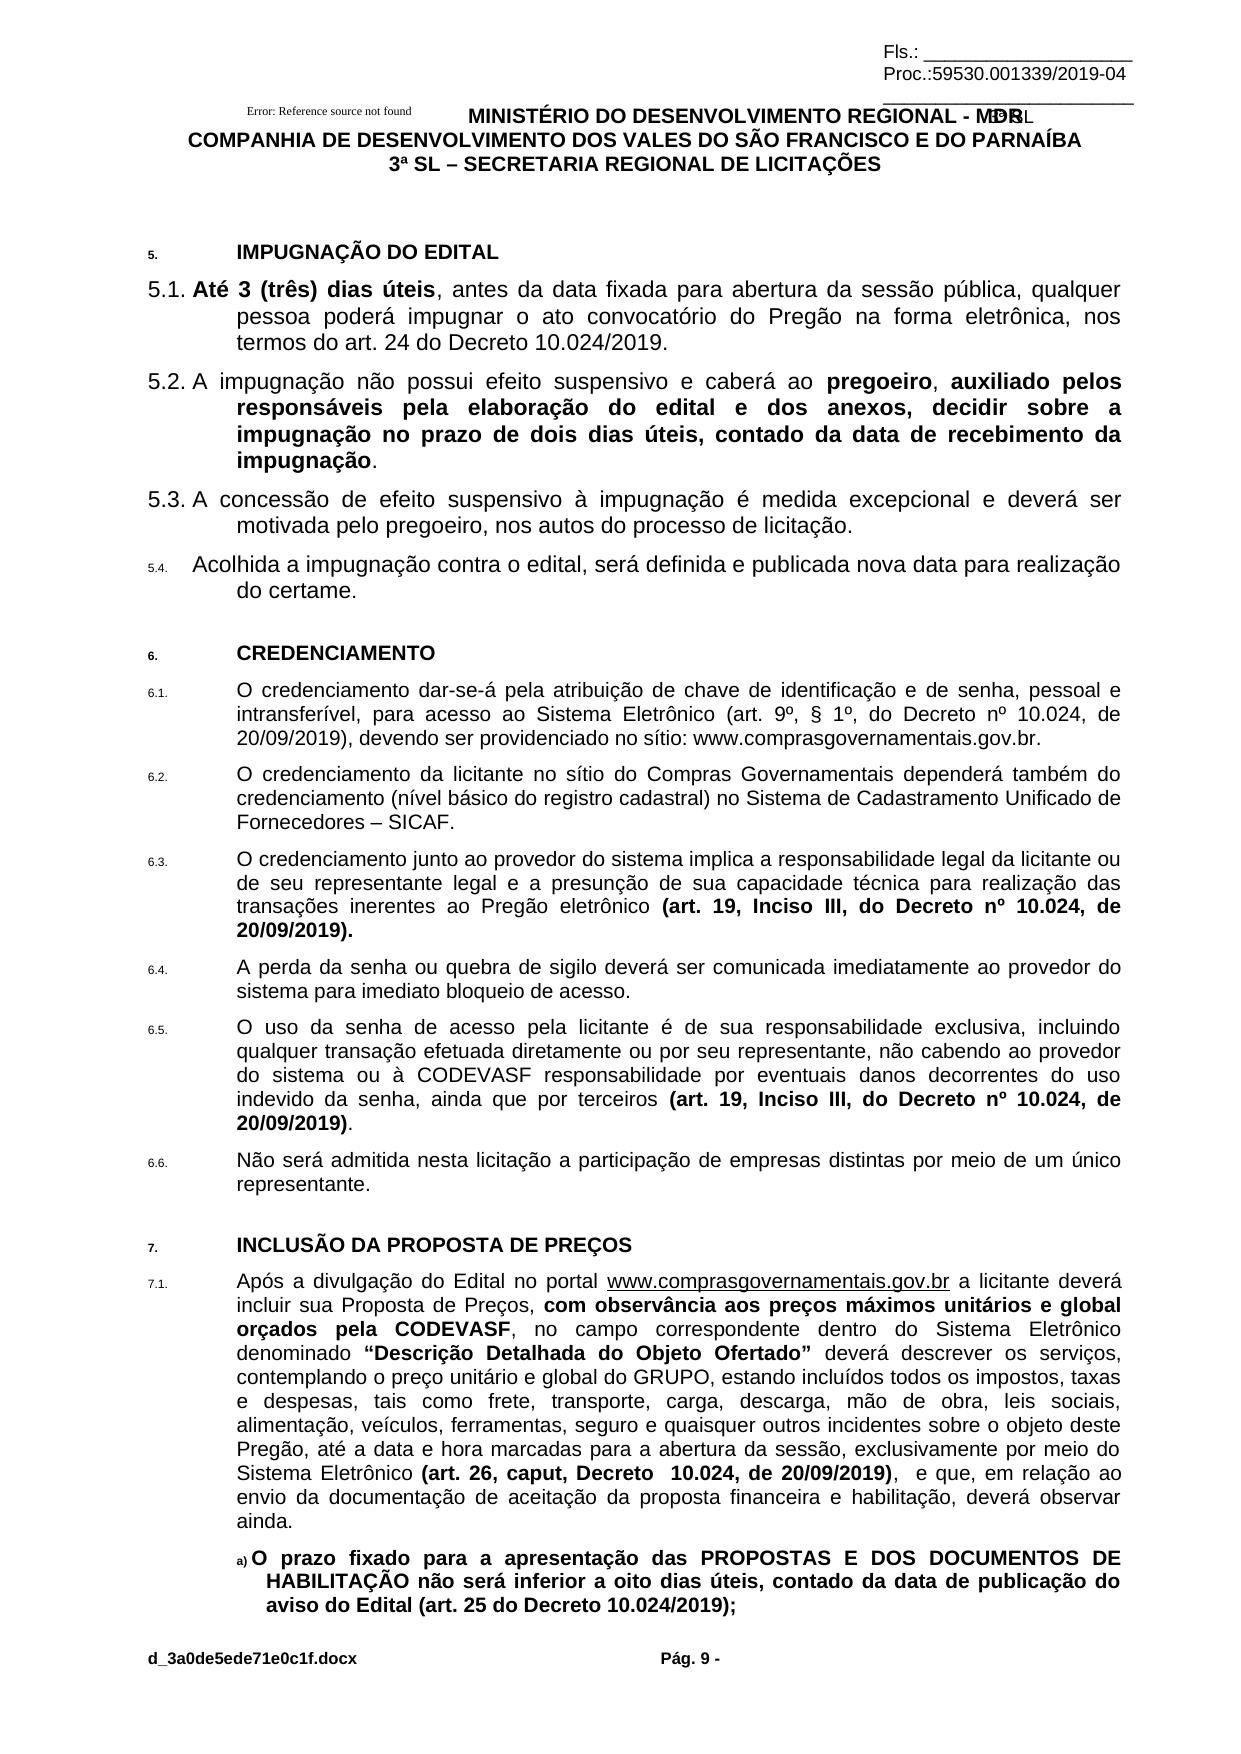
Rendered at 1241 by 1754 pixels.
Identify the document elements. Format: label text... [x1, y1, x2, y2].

list Acolhida a impugnação contra o edital, será definida e publicada nova data para realização do certame. [148, 551, 1122, 604]
list A impugnação não possui efeito suspensivo e caberá ao pregoeiro, auxiliado pelos responsáveis pela elaboração do edital e dos anexos, decidir sobre a impugnação no prazo de dois dias úteis, contado da data de recebimento da impugnação. [148, 368, 1122, 473]
list Após a divulgação do Edital no portal www.comprasgovernamentais.gov.br a licitante deverá incluir sua Proposta de Preços, com observância aos preços máximos unitários e global orçados pela CODEVASF, no campo correspondente dentro do Sistema Eletrônico denominado “Descrição Detalhada do Objeto Ofertado” deverá descrever os serviços, contemplando o preço unitário e global do GRUPO, estando incluídos todos os impostos, taxas e despesas, tais como frete, transporte, carga, descarga, mão de obra, leis sociais, alimentação, veículos, ferramentas, seguro e quaisquer outros incidentes sobre o objeto deste Pregão, até a data e hora marcadas para a abertura da sessão, exclusivamente por meio do Sistema Eletrônico (art. 26, caput, Decreto 10.024, de 20/09/2019), e que, em relação ao envio da documentação de aceitação da proposta financeira e habilitação, deverá observar ainda. [148, 1269, 1122, 1533]
list O credenciamento junto ao provedor do sistema implica a responsabilidade legal da licitante ou de seu representante legal e a presunção de sua capacidade técnica para realização das transações inerentes ao Pregão eletrônico (art. 19, Inciso III, do Decreto nº 10.024, de 20/09/2019). [148, 846, 1122, 942]
list O credenciamento da licitante no sítio do Compras Governamentais dependerá também do credenciamento (nível básico do registro cadastral) no Sistema de Cadastramento Unificado de Fornecedores – SICAF. [148, 762, 1122, 834]
list Até 3 (três) dias úteis, antes da data fixada para abertura da sessão pública, qualquer pessoa poderá impugnar o ato convocatório do Pregão na forma eletrônica, nos termos do art. 24 do Decreto 10.024/2019. [148, 276, 1122, 355]
list O prazo fixado para a apresentação das PROPOSTAS E DOS DOCUMENTOS DE HABILITAÇÃO não será inferior a oito dias úteis, contado da data de publicação do aviso do Edital (art. 25 do Decreto 10.024/2019); [236, 1545, 1122, 1617]
list A concessão de efeito suspensivo à impugnação é medida excepcional e deverá ser motivada pelo pregoeiro, nos autos do processo de licitação. [148, 486, 1122, 538]
list INCLUSÃO DA PROPOSTA DE PREÇOS [148, 1233, 1122, 1257]
list Não será admitida nesta licitação a participação de empresas distintas por meio de um único representante. [148, 1147, 1122, 1195]
list IMPUGNAÇÃO DO EDITAL [148, 240, 1122, 264]
list O credenciamento dar-se-á pela atribuição de chave de identificação e de senha, pessoal e intransferível, para acesso ao Sistema Eletrônico (art. 9º, § 1º, do Decreto nº 10.024, de 20/09/2019), devendo ser providenciado no sítio: www.comprasgovernamentais.gov.br. [148, 678, 1122, 749]
list O uso da senha de acesso pela licitante é de sua responsabilidade exclusiva, incluindo qualquer transação efetuada diretamente ou por seu representante, não cabendo ao provedor do sistema ou à CODEVASF responsabilidade por eventuais danos decorrentes do uso indevido da senha, ainda que por terceiros (art. 19, Inciso III, do Decreto nº 10.024, de 20/09/2019). [148, 1015, 1122, 1135]
list A perda da senha ou quebra de sigilo deverá ser comunicada imediatamente ao provedor do sistema para imediato bloqueio de acesso. [148, 955, 1122, 1003]
list CREDENCIAMENTO [148, 641, 1122, 665]
